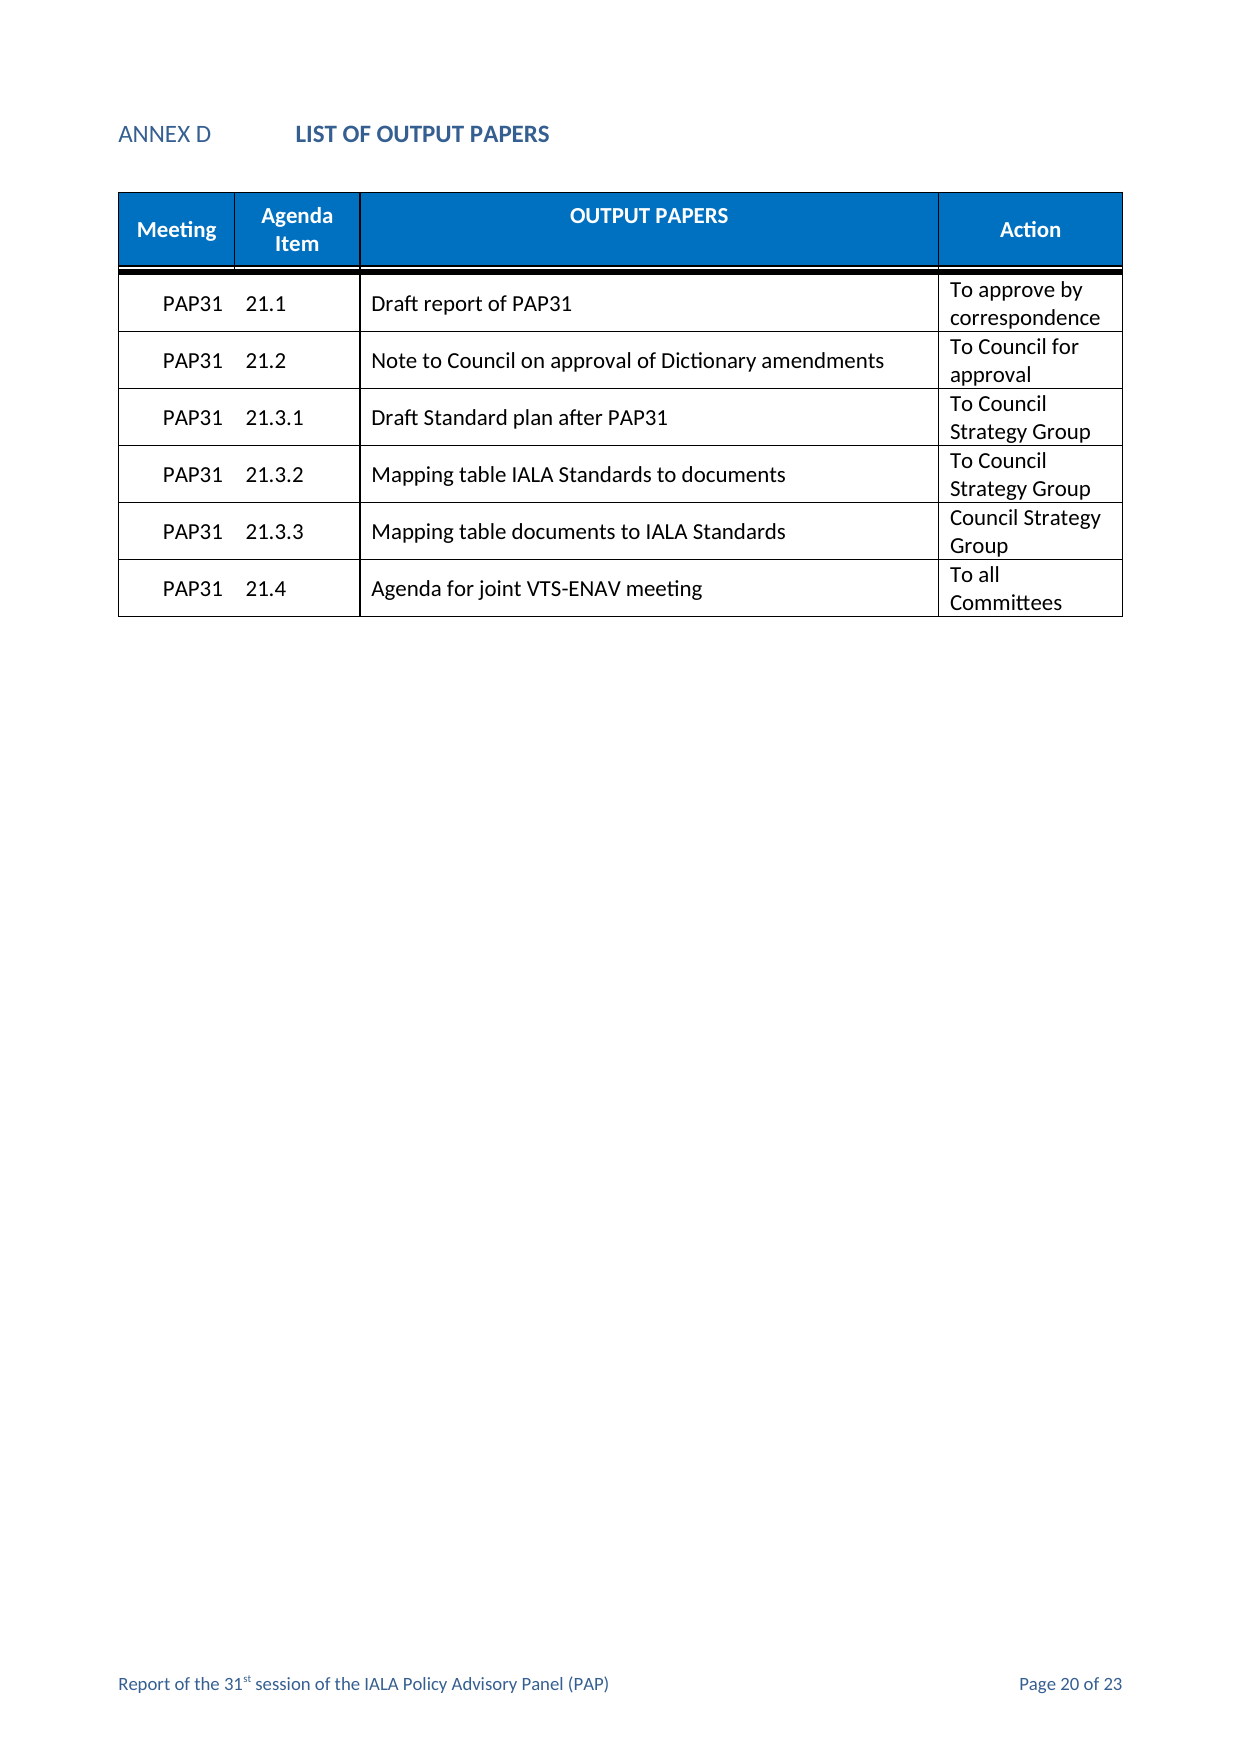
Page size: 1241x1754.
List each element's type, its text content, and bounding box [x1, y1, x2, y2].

table_cell 21.2 [234, 332, 359, 388]
table_cell To Council for approval [939, 332, 1122, 388]
table_cell 21.3.1 [234, 389, 359, 445]
table_header Action [939, 193, 1122, 265]
table_header Agenda Item [235, 193, 359, 265]
table_cell Draft Standard plan after PAP31 [361, 389, 938, 445]
table_cell To Council Strategy Group [939, 389, 1122, 445]
table_cell PAP31 [119, 560, 234, 616]
table_cell 21.3.2 [234, 446, 359, 502]
table_cell Mapping table IALA Standards to documents [361, 446, 938, 502]
table_cell To all Committees [939, 560, 1122, 616]
table_cell PAP31 [119, 503, 234, 559]
table_cell Council Strategy Group [939, 503, 1122, 559]
table_cell 21.1 [234, 275, 359, 331]
table_cell 21.3.3 [234, 503, 359, 559]
table_cell To approve by correspondence [939, 275, 1122, 331]
table_cell To Council Strategy Group [939, 446, 1122, 502]
text List of Output Papers [118, 118, 1122, 149]
table_cell Draft report of PAP31 [361, 275, 938, 331]
table_cell PAP31 [119, 446, 234, 502]
table_header OUTPUT PAPERS [361, 193, 938, 265]
table_cell Note to Council on approval of Dictionary amendments [361, 332, 938, 388]
table_cell 21.4 [234, 560, 359, 616]
table_cell PAP31 [119, 275, 234, 331]
table_header Meeting [119, 193, 234, 265]
table_cell PAP31 [119, 389, 234, 445]
table_cell Mapping table documents to IALA Standards [361, 503, 938, 559]
table_cell Agenda for joint VTS-ENAV meeting [361, 560, 938, 616]
table_cell PAP31 [119, 332, 234, 388]
